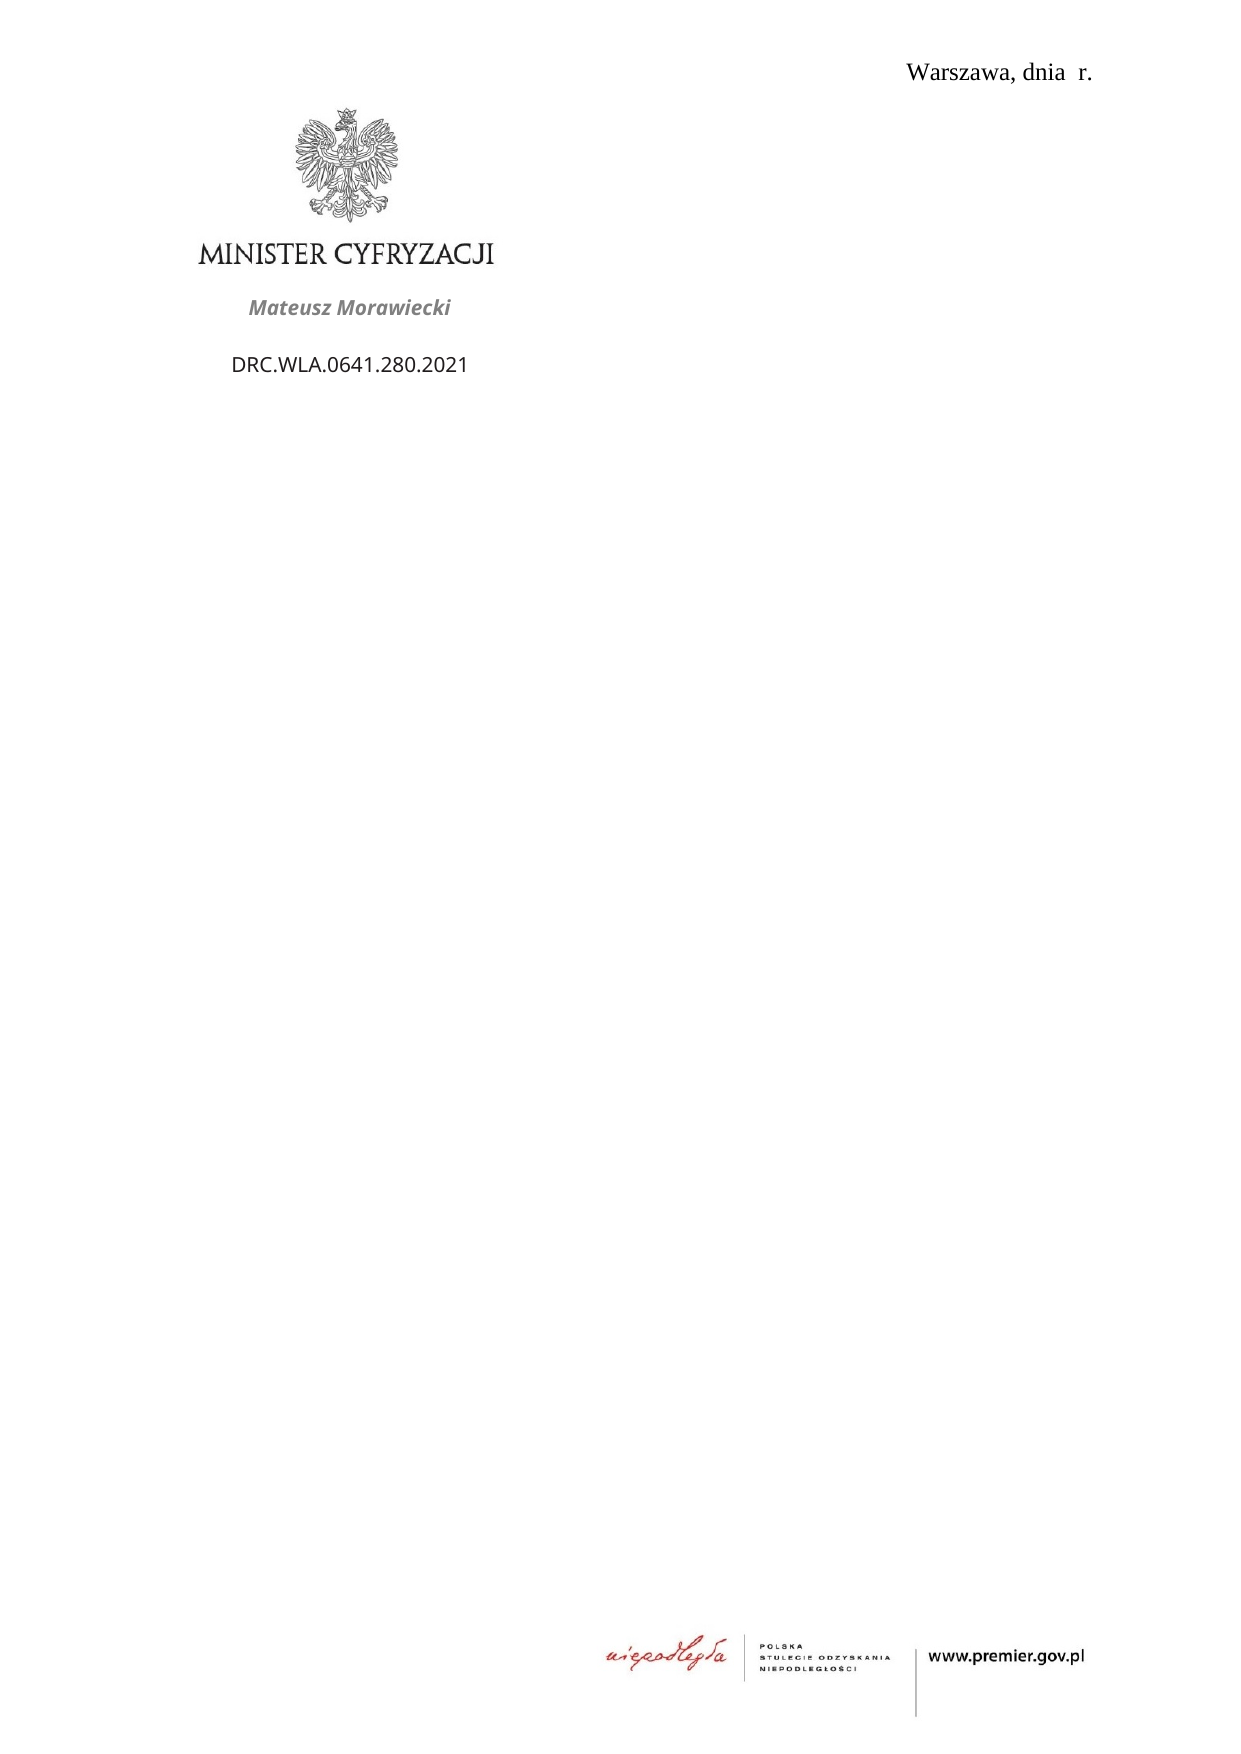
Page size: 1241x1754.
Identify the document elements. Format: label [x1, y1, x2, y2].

picture [584, 1621, 1088, 1724]
picture [183, 88, 512, 283]
